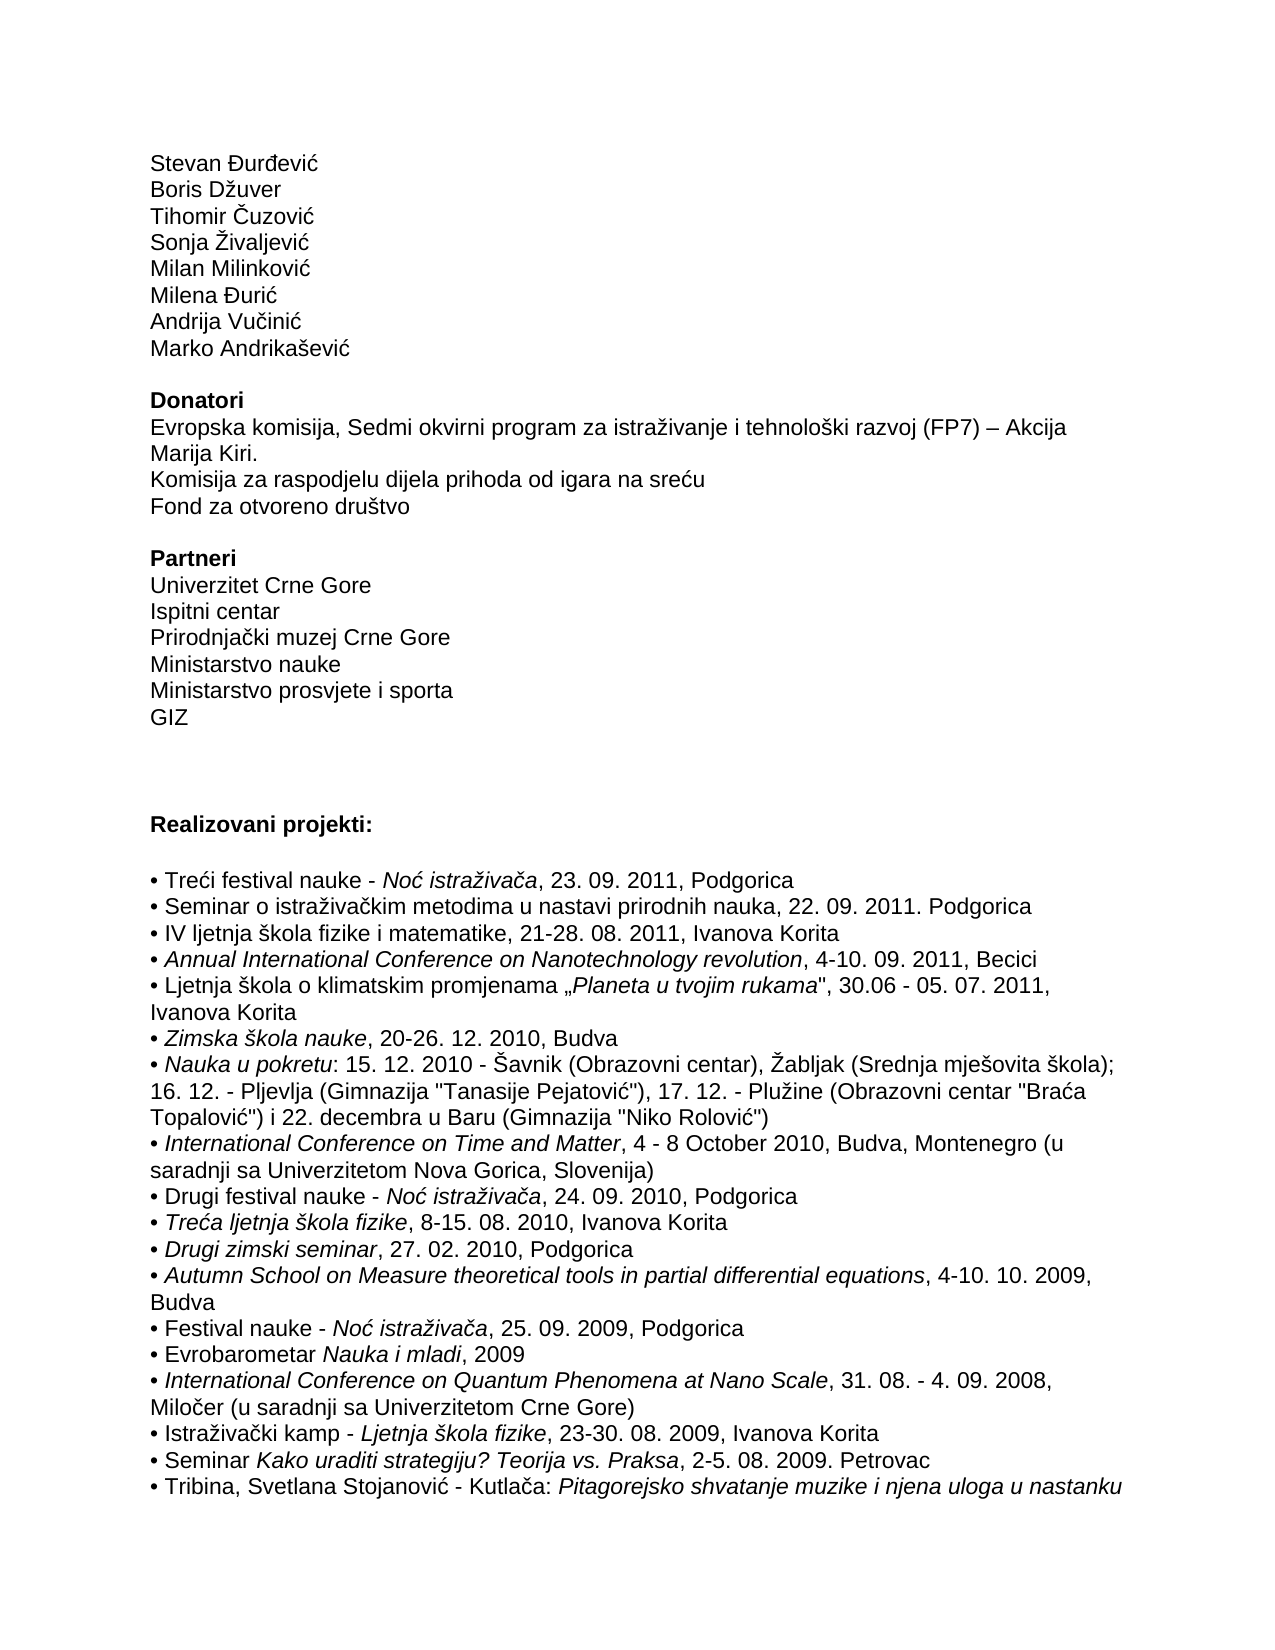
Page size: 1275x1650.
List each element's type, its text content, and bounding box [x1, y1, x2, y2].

text Andrija Vučinić [150, 308, 1125, 334]
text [150, 867, 1125, 1499]
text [150, 150, 1125, 203]
text Realizovani projekti: [150, 785, 1125, 838]
text Komisija za raspodjelu dijela prihoda od igara na sreću Fond za otvoreno društvo [150, 466, 1125, 519]
text Tihomir Čuzović Sonja Živaljević [150, 203, 1125, 255]
text Milan Milinković Milena Đurić [150, 255, 1125, 308]
text Ispitni centar Prirodnjački muzej Crne Gore Ministarstvo nauke Ministarstvo prosvjete i sporta GIZ [150, 598, 1125, 758]
text Marko Andrikašević [150, 334, 1125, 361]
text Partneri Univerzitet Crne Gore [150, 545, 1125, 598]
text Evropska komisija, Sedmi okvirni program za istraživanje i tehnološki razvoj (FP7) – Akcija Marija Kiri. [150, 413, 1125, 466]
text Donatori [150, 387, 1125, 413]
